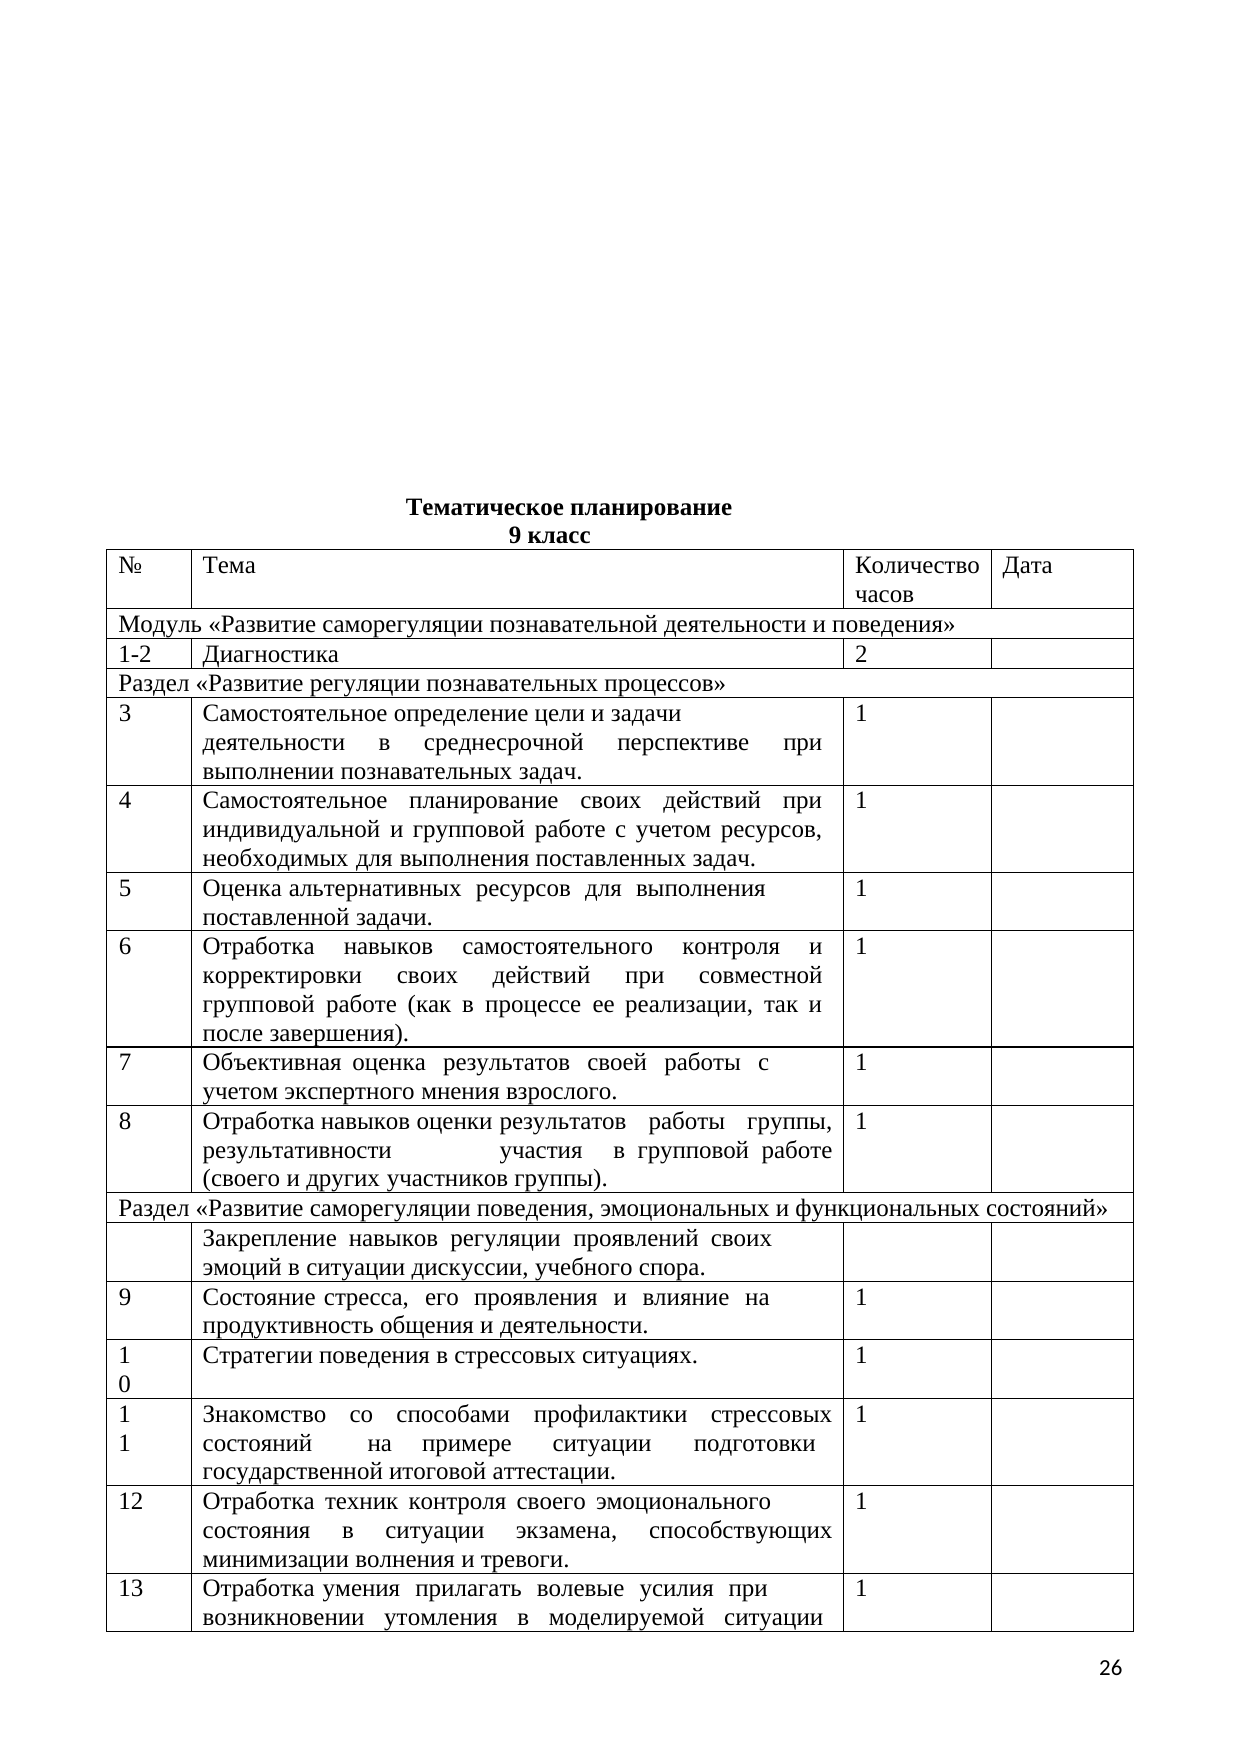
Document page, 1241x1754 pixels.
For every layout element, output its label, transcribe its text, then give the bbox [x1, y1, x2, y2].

table_cell [992, 639, 1133, 667]
table_cell [992, 1399, 1133, 1485]
table_cell 13 [107, 1574, 191, 1631]
table_cell Оценка альтернативных ресурсов для выполнения поставленной задачи. [192, 873, 843, 930]
table_cell 1 [844, 1399, 991, 1485]
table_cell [192, 1574, 843, 1631]
table_cell 1-2 [107, 639, 191, 667]
table_cell Отработка техник контроля своего эмоционального состояния в ситуации экзамена, способствующих минимизации волнения и тревоги. [192, 1486, 843, 1572]
table_cell [992, 931, 1133, 1046]
table_cell Знакомство со способами профилактики стрессовых состояний на примере ситуации подготовки к государственной итоговой аттестации. [192, 1399, 843, 1485]
table_cell 9 [107, 1282, 191, 1339]
table_cell [844, 1223, 991, 1281]
table_cell 7 [107, 1048, 191, 1105]
table_cell 1 [844, 1282, 991, 1339]
table_cell Объективная оценка результатов своей работы с учетом экспертного мнения взрослого. [192, 1048, 843, 1105]
table_cell [992, 1106, 1133, 1192]
table_cell [992, 698, 1133, 784]
table_cell 3 [107, 698, 191, 784]
table_cell 1 [844, 1340, 991, 1398]
table_cell [992, 1223, 1133, 1281]
table_cell Самостоятельное определение цели и задачи деятельности в среднесрочной перспективе при выполнении познавательных задач. [192, 698, 843, 784]
table_cell 4 [107, 786, 191, 872]
table_cell Самостоятельное планирование своих действий при индивидуальной и групповой работе с учетом ресурсов, необходимых для выполнения поставленных задач. [192, 786, 843, 872]
table_cell 6 [107, 931, 191, 1046]
table_cell 1 [844, 873, 991, 930]
table_cell 1 [844, 931, 991, 1046]
table_cell Отработка навыков самостоятельного контроля и корректировки своих действий при совместной групповой работе (как в процессе ее реализации, так и после завершения). [192, 931, 843, 1046]
table_cell 10 [107, 1340, 191, 1398]
table_cell Стратегии поведения в стрессовых ситуациях. [192, 1340, 843, 1398]
table_header № [107, 550, 191, 608]
table_header Количество часов [844, 550, 991, 608]
table_header Дата [992, 550, 1133, 608]
table_cell [992, 786, 1133, 872]
table_cell Модуль «Развитие саморегуляции познавательной деятельности и поведения» [107, 609, 1133, 638]
table_cell [992, 873, 1133, 930]
table_header Тема [192, 550, 843, 608]
table_cell [992, 1486, 1133, 1572]
table_cell [992, 1340, 1133, 1398]
table_cell [992, 1048, 1133, 1105]
table_cell 8 [107, 1106, 191, 1192]
text 9 класс [118, 521, 1122, 549]
table_cell Закрепление навыков регуляции проявлений своих эмоций в ситуации дискуссии, учебного спора. [192, 1223, 843, 1281]
table_cell 1 [844, 1574, 991, 1631]
table_cell [992, 1282, 1133, 1339]
text Тематическое планирование [118, 492, 1122, 521]
table_cell Отработка навыков оценки результатов работы группы, результативности участия в групповой работе (своего и других участников группы). [192, 1106, 843, 1192]
table_cell [992, 1574, 1133, 1631]
table_cell [107, 1223, 191, 1281]
table_cell Состояние стресса, его проявления и влияние на продуктивность общения и деятельности. [192, 1282, 843, 1339]
table_cell 12 [107, 1486, 191, 1572]
table_cell Раздел «Развитие регуляции познавательных процессов» [107, 669, 1133, 697]
table_cell 1 [844, 1048, 991, 1105]
table_cell Диагностика [192, 639, 843, 667]
table_cell 1 [844, 786, 991, 872]
table_cell 2 [844, 639, 991, 667]
table_cell 11 [107, 1399, 191, 1485]
table_cell Раздел «Развитие саморегуляции поведения, эмоциональных и функциональных состояний» [107, 1193, 1133, 1222]
table_cell 1 [844, 1486, 991, 1572]
table_cell 1 [844, 1106, 991, 1192]
table_cell 1 [844, 698, 991, 784]
table_cell 5 [107, 873, 191, 930]
